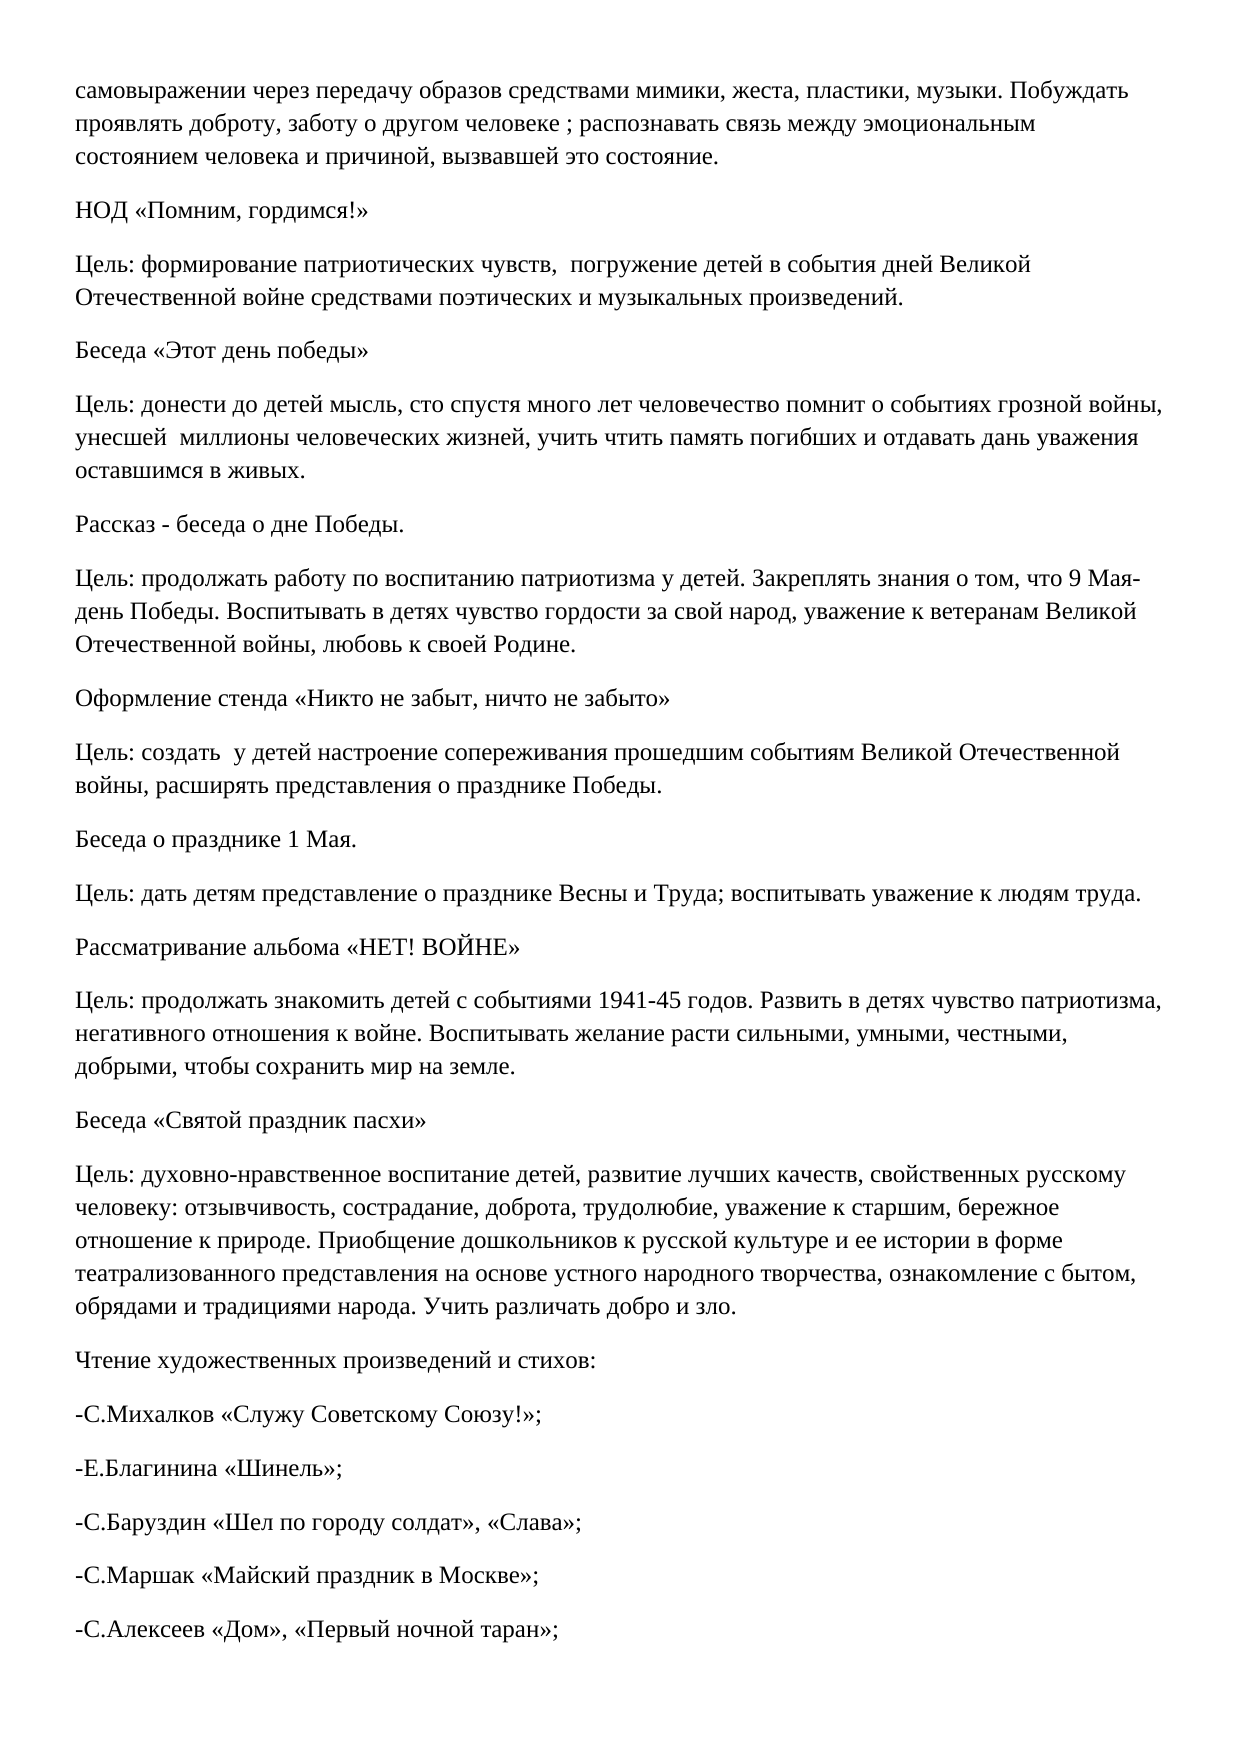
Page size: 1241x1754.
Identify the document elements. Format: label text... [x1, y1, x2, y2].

text Чтение художественных произведений и стихов: [75, 1345, 1165, 1374]
text Цель: донести до детей мысль, сто спустя много лет человечество помнит о событиях грозной войны, унесшей миллионы человеческих жизней, учить чтить память погибших и отдавать дань уважения оставшимся в живых. [75, 389, 1165, 484]
text -С.Михалков «Служу Советскому Союзу!»; [75, 1399, 1165, 1428]
text Цель: формирование патриотических чувств, погружение детей в события дней Великой Отечественной войне средствами поэтических и музыкальных произведений. [75, 249, 1165, 311]
text Цель: создать у детей настроение сопереживания прошедшим событиям Великой Отечественной войны, расширять представления о празднике Победы. [75, 737, 1165, 799]
text НОД «Помним, гордимся!» [75, 195, 1165, 224]
text Оформление стенда «Никто не забыт, ничто не забыто» [75, 683, 1165, 712]
text Цель: духовно-нравственное воспитание детей, развитие лучших качеств, свойственных русскому человеку: отзывчивость, сострадание, доброта, трудолюбие, уважение к старшим, бережное отношение к природе. Приобщение дошкольников к русской культуре и ее истории в форме театрализованного представления на основе устного народного творчества, ознакомление с бытом, обрядами и традициями народа. Учить различать добро и зло. [75, 1159, 1165, 1320]
text Беседа о празднике 1 Мая. [75, 824, 1165, 853]
text Рассказ - беседа о дне Победы. [75, 509, 1165, 538]
text Рассматривание альбома «НЕТ! ВОЙНЕ» [75, 932, 1165, 960]
text Цель: продолжать знакомить детей с событиями 1941-45 годов. Развить в детях чувство патриотизма, негативного отношения к войне. Воспитывать желание расти сильными, умными, честными, добрыми, чтобы сохранить мир на земле. [75, 985, 1165, 1080]
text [75, 75, 1165, 170]
text -С.Баруздин «Шел по городу солдат», «Слава»; [75, 1507, 1165, 1535]
text -Е.Благинина «Шинель»; [75, 1453, 1165, 1482]
text Беседа «Святой праздник пасхи» [75, 1105, 1165, 1134]
text -С.Алексеев «Дом», «Первый ночной таран»; [75, 1614, 1165, 1643]
text Цель: дать детям представление о празднике Весны и Труда; воспитывать уважение к людям труда. [75, 878, 1165, 906]
text Цель: продолжать работу по воспитанию патриотизма у детей. Закреплять знания о том, что 9 Мая- день Победы. Воспитывать в детях чувство гордости за свой народ, уважение к ветеранам Великой Отечественной войны, любовь к своей Родине. [75, 563, 1165, 658]
text Беседа «Этот день победы» [75, 336, 1165, 364]
text -С.Маршак «Майский праздник в Москве»; [75, 1561, 1165, 1589]
